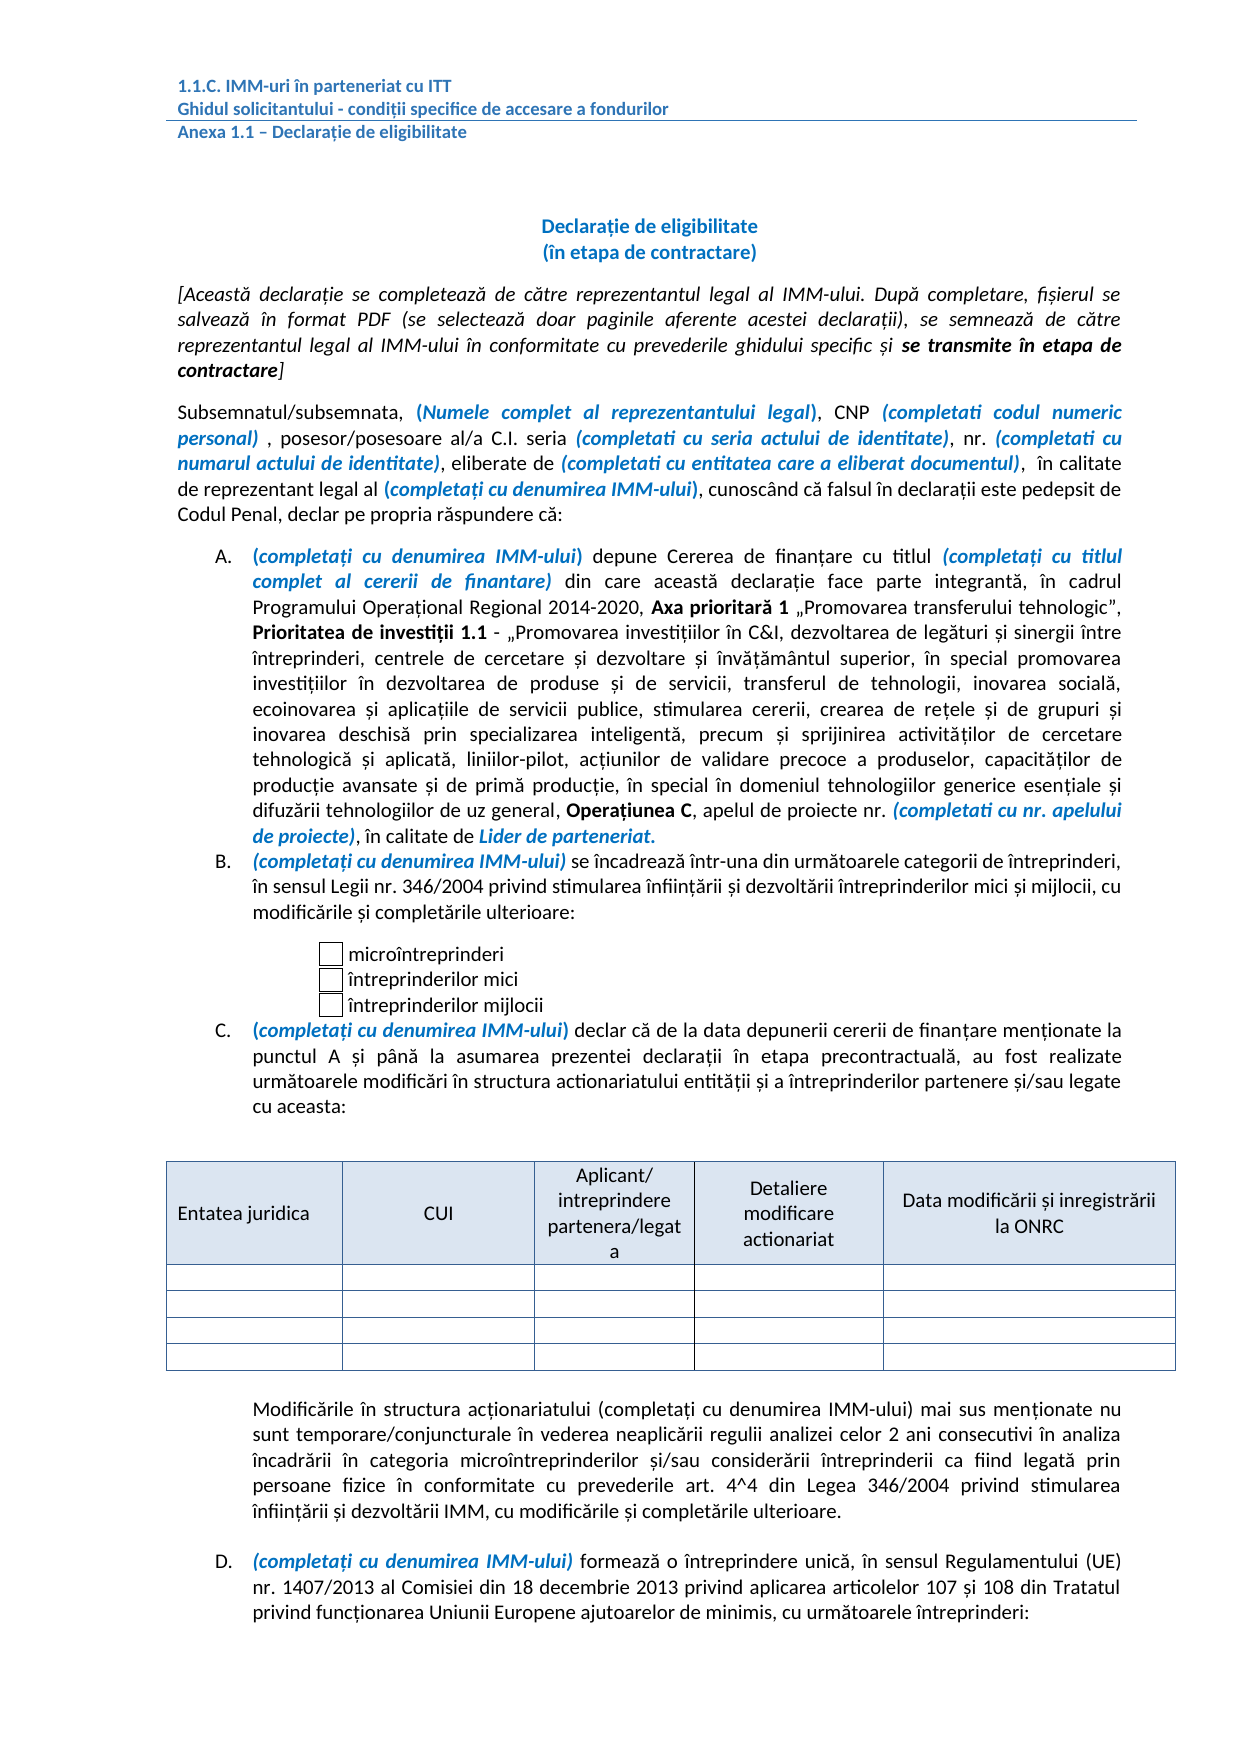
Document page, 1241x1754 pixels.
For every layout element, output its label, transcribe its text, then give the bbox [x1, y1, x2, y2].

table_header CUI [343, 1162, 534, 1264]
table_cell [343, 1291, 534, 1317]
list (completaţi cu denumirea IMM-ului) declar că de la data depunerii cererii de finanțare menționate la punctul A și până la asumarea prezentei declarații în etapa precontractuală, au fost realizate următoarele modificări în structura actionariatului entității și a întreprinderilor partenere și/sau legate cu aceasta: [215, 1017, 1122, 1119]
list (completaţi cu denumirea IMM-ului) formează o întreprindere unică, în sensul Regulamentului (UE) nr. 1407/2013 al Comisiei din 18 decembrie 2013 privind aplicarea articolelor 107 și 108 din Tratatul privind funcționarea Uniunii Europene ajutoarelor de minimis, cu următoarele întreprinderi: [215, 1549, 1122, 1625]
table_cell [167, 1265, 342, 1290]
list întreprinderilor mijlocii [318, 992, 1122, 1017]
table_cell [695, 1265, 883, 1290]
table_cell [884, 1318, 1175, 1343]
list întreprinderilor mici [318, 967, 1122, 992]
list (completaţi cu denumirea IMM-ului) depune Cererea de finanţare cu titlul (completați cu titlul complet al cererii de finantare) din care această declaraţie face parte integrantă, în cadrul Programului Operaţional Regional 2014-2020, Axa prioritară 1 „Promovarea transferului tehnologic”, Prioritatea de investiții 1.1 - „Promovarea investițiilor în C&I, dezvoltarea de legături și sinergii între întreprinderi, centrele de cercetare și dezvoltare și învățământul superior, în special promovarea investițiilor în dezvoltarea de produse și de servicii, transferul de tehnologii, inovarea socială, ecoinovarea și aplicațiile de servicii publice, stimularea cererii, crearea de rețele și de grupuri și inovarea deschisă prin specializarea inteligentă, precum și sprijinirea activităților de cercetare tehnologică și aplicată, liniilor-pilot, acțiunilor de validare precoce a produselor, capacităților de producție avansate și de primă producție, în special în domeniul tehnologiilor generice esențiale și difuzării tehnologiilor de uz general, Operațiunea C, apelul de proiecte nr. (completati cu nr. apelului de proiecte), în calitate de Lider de parteneriat. [215, 543, 1122, 848]
table_cell [695, 1318, 883, 1343]
table_cell [343, 1344, 534, 1370]
table_cell [167, 1318, 342, 1343]
table_cell [167, 1344, 342, 1370]
table_cell [695, 1344, 883, 1370]
table_cell [535, 1265, 694, 1290]
table_cell [884, 1265, 1175, 1290]
list (completaţi cu denumirea IMM-ului) se încadrează într-una din următoarele categorii de întreprinderi, în sensul Legii nr. 346/2004 privind stimularea înfiinţării şi dezvoltării întreprinderilor mici şi mijlocii, cu modificările şi completările ulterioare: [215, 848, 1122, 924]
table_cell [695, 1291, 883, 1317]
table_cell [884, 1344, 1175, 1370]
table_header Entatea juridica [167, 1162, 342, 1264]
table_cell [884, 1291, 1175, 1317]
table_cell [535, 1291, 694, 1317]
table_header Detaliere modificare actionariat [695, 1162, 883, 1264]
table_cell [343, 1318, 534, 1343]
table_header Data modificării și inregistrării la ONRC [884, 1162, 1175, 1264]
text Declaraţie de eligibilitate (în etapa de contractare) [177, 214, 1122, 264]
table_cell [535, 1344, 694, 1370]
list microîntreprinderi [318, 941, 1122, 967]
text [Această declarație se completează de către reprezentantul legal al IMM-ului. După completare, fișierul se salvează în format PDF (se selectează doar paginile aferente acestei declarații), se semnează de către reprezentantul legal al IMM-ului în conformitate cu prevederile ghidului specific și se transmite în etapa de contractare] [177, 281, 1122, 383]
table_header Aplicant/intreprindere partenera/legata [535, 1162, 694, 1264]
table_cell [535, 1318, 694, 1343]
text Subsemnatul/subsemnata, (Numele complet al reprezentantului legal), CNP (completati codul numeric personal) , posesor/posesoare al/a C.I. seria (completati cu seria actului de identitate), nr. (completati cu numarul actului de identitate), eliberate de (completati cu entitatea care a eliberat documentul), în calitate de reprezentant legal al (completaţi cu denumirea IMM-ului), cunoscând că falsul în declaraţii este pedepsit de Codul Penal, declar pe propria răspundere că: [177, 399, 1122, 527]
table_cell [167, 1291, 342, 1317]
table_cell [343, 1265, 534, 1290]
list Modificările în structura acționariatului (completaţi cu denumirea IMM-ului) mai sus menționate nu sunt temporare/conjuncturale în vederea neaplicării regulii analizei celor 2 ani consecutivi în analiza încadrării în categoria microîntreprinderilor și/sau considerării întreprinderii ca fiind legată prin persoane fizice în conformitate cu prevederile art. 4^4 din Legea 346/2004 privind stimularea înfiinţării şi dezvoltării IMM, cu modificările şi completările ulterioare. [252, 1396, 1122, 1523]
